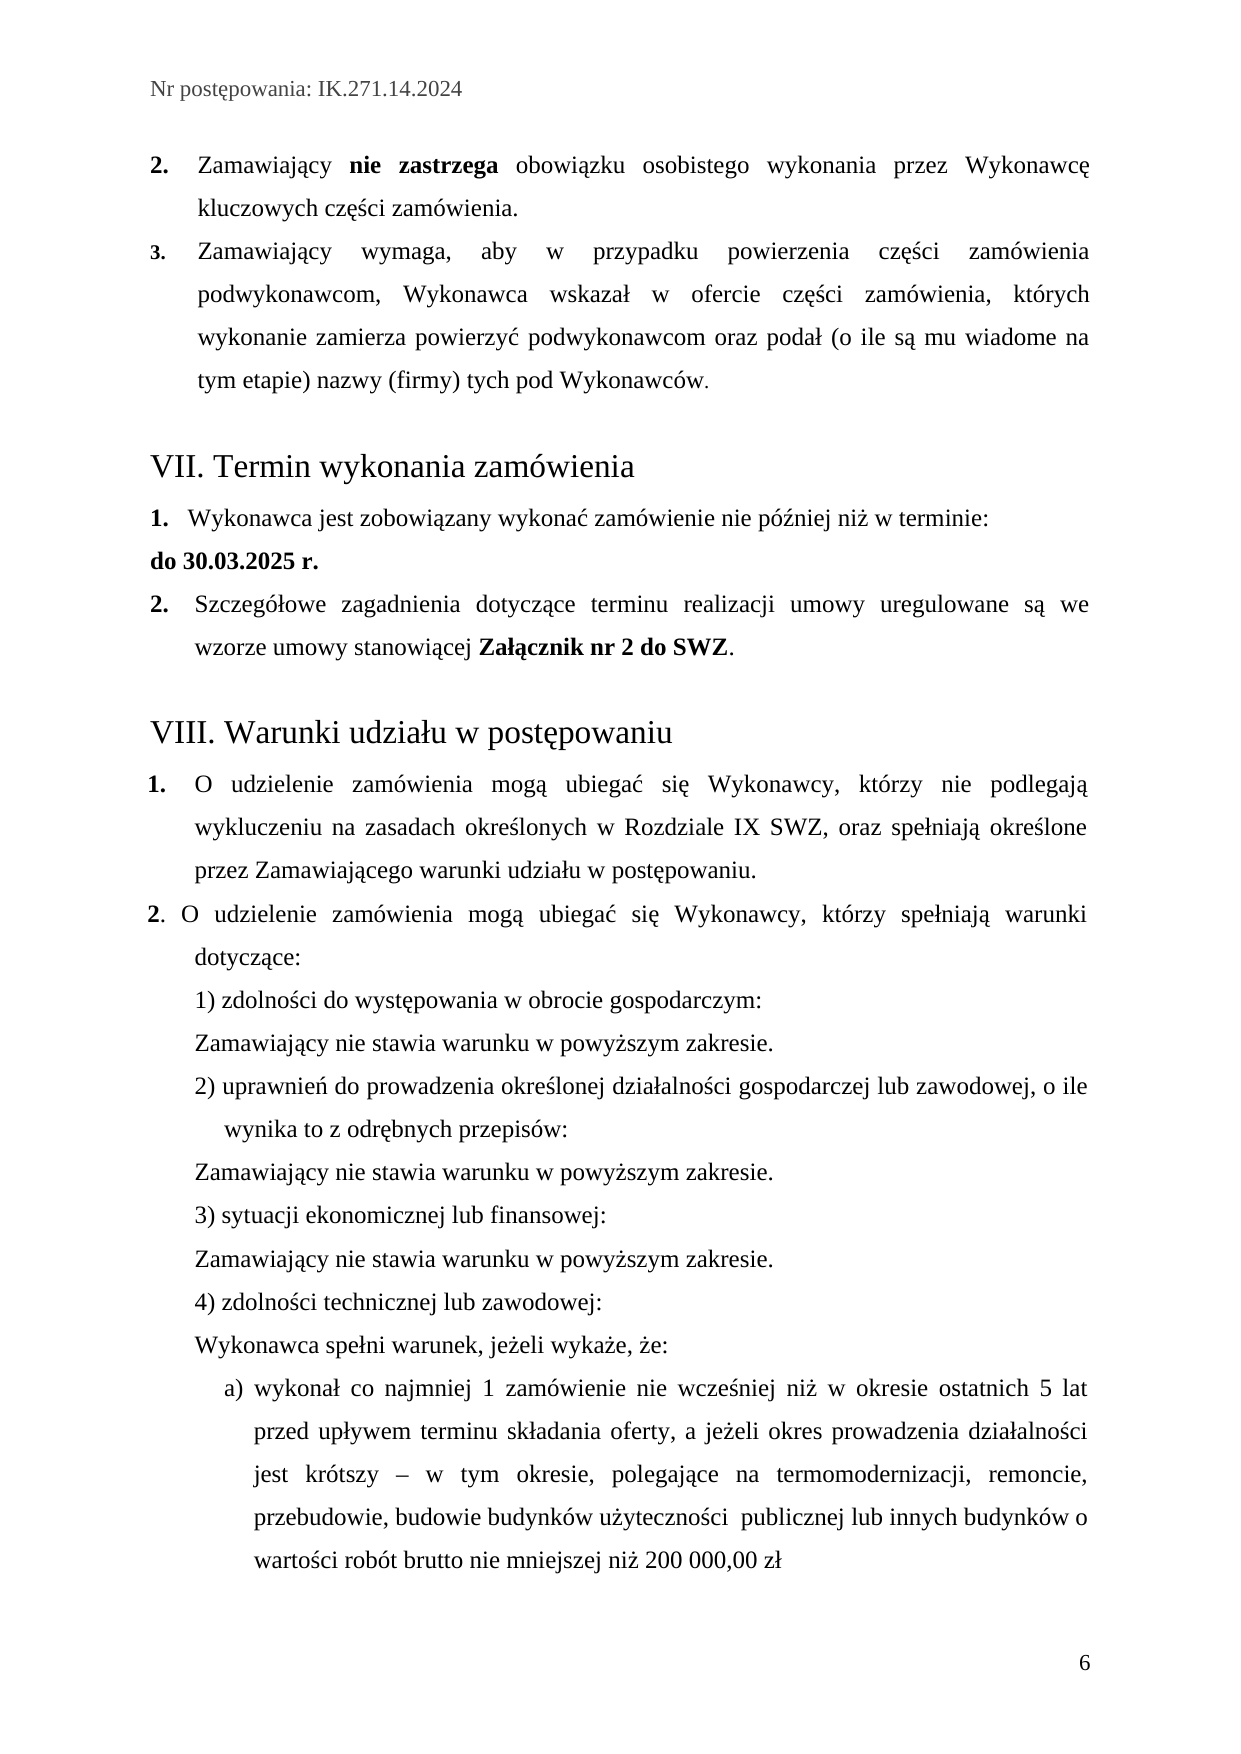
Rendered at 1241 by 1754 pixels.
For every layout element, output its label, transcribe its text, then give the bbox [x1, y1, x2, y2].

subtitle VIII. Warunki udziału w postępowaniu [150, 713, 1090, 751]
list Zamawiający nie zastrzega obowiązku osobistego wykonania przez Wykonawcę kluczowych części zamówienia. [150, 150, 1090, 222]
text 2) uprawnień do prowadzenia określonej działalności gospodarczej lub zawodowej, o ile wynika to z odrębnych przepisów: [194, 1071, 1088, 1143]
subtitle VII. Termin wykonania zamówienia [150, 446, 1090, 484]
text Zamawiający nie stawia warunku w powyższym zakresie. [194, 1028, 1088, 1057]
text Wykonawca spełni warunek, jeżeli wykaże, że: [194, 1330, 1088, 1359]
text 3) sytuacji ekonomicznej lub finansowej: [194, 1201, 1088, 1229]
list Zamawiający wymaga, aby w przypadku powierzenia części zamówienia podwykonawcom, Wykonawca wskazał w ofercie części zamówienia, których wykonanie zamierza powierzyć podwykonawcom oraz podał (o ile są mu wiadome na tym etapie) nazwy (firmy) tych pod Wykonawców. [150, 236, 1090, 394]
text 2. O udzielenie zamówienia mogą ubiegać się Wykonawcy, którzy spełniają warunki dotyczące: [147, 899, 1088, 971]
text a) wykonał co najmniej 1 zamówienie nie wcześniej niż w okresie ostatnich 5 lat przed upływem terminu składania oferty, a jeżeli okres prowadzenia działalności jest krótszy – w tym okresie, polegające na termomodernizacji, remoncie, przebudowie, budowie budynków użyteczności publicznej lub innych budynków o wartości robót brutto nie mniejszej niż 200 000,00 zł [224, 1373, 1088, 1574]
text 4) zdolności technicznej lub zawodowej: [194, 1287, 1088, 1316]
text 1. Wykonawca jest zobowiązany wykonać zamówienie nie później niż w terminie: [150, 503, 1090, 532]
list O udzielenie zamówienia mogą ubiegać się Wykonawcy, którzy nie podlegają wykluczeniu na zasadach określonych w Rozdziale IX SWZ, oraz spełniają określone przez Zamawiającego warunki udziału w postępowaniu. [147, 769, 1088, 884]
text Zamawiający nie stawia warunku w powyższym zakresie. [194, 1244, 1088, 1272]
list Szczegółowe zagadnienia dotyczące terminu realizacji umowy uregulowane są we wzorze umowy stanowiącej Załącznik nr 2 do SWZ. [150, 589, 1090, 661]
text Zamawiający nie stawia warunku w powyższym zakresie. [194, 1157, 1088, 1186]
text 1) zdolności do występowania w obrocie gospodarczym: [194, 985, 1088, 1014]
text do 30.03.2025 r. [150, 546, 1090, 575]
